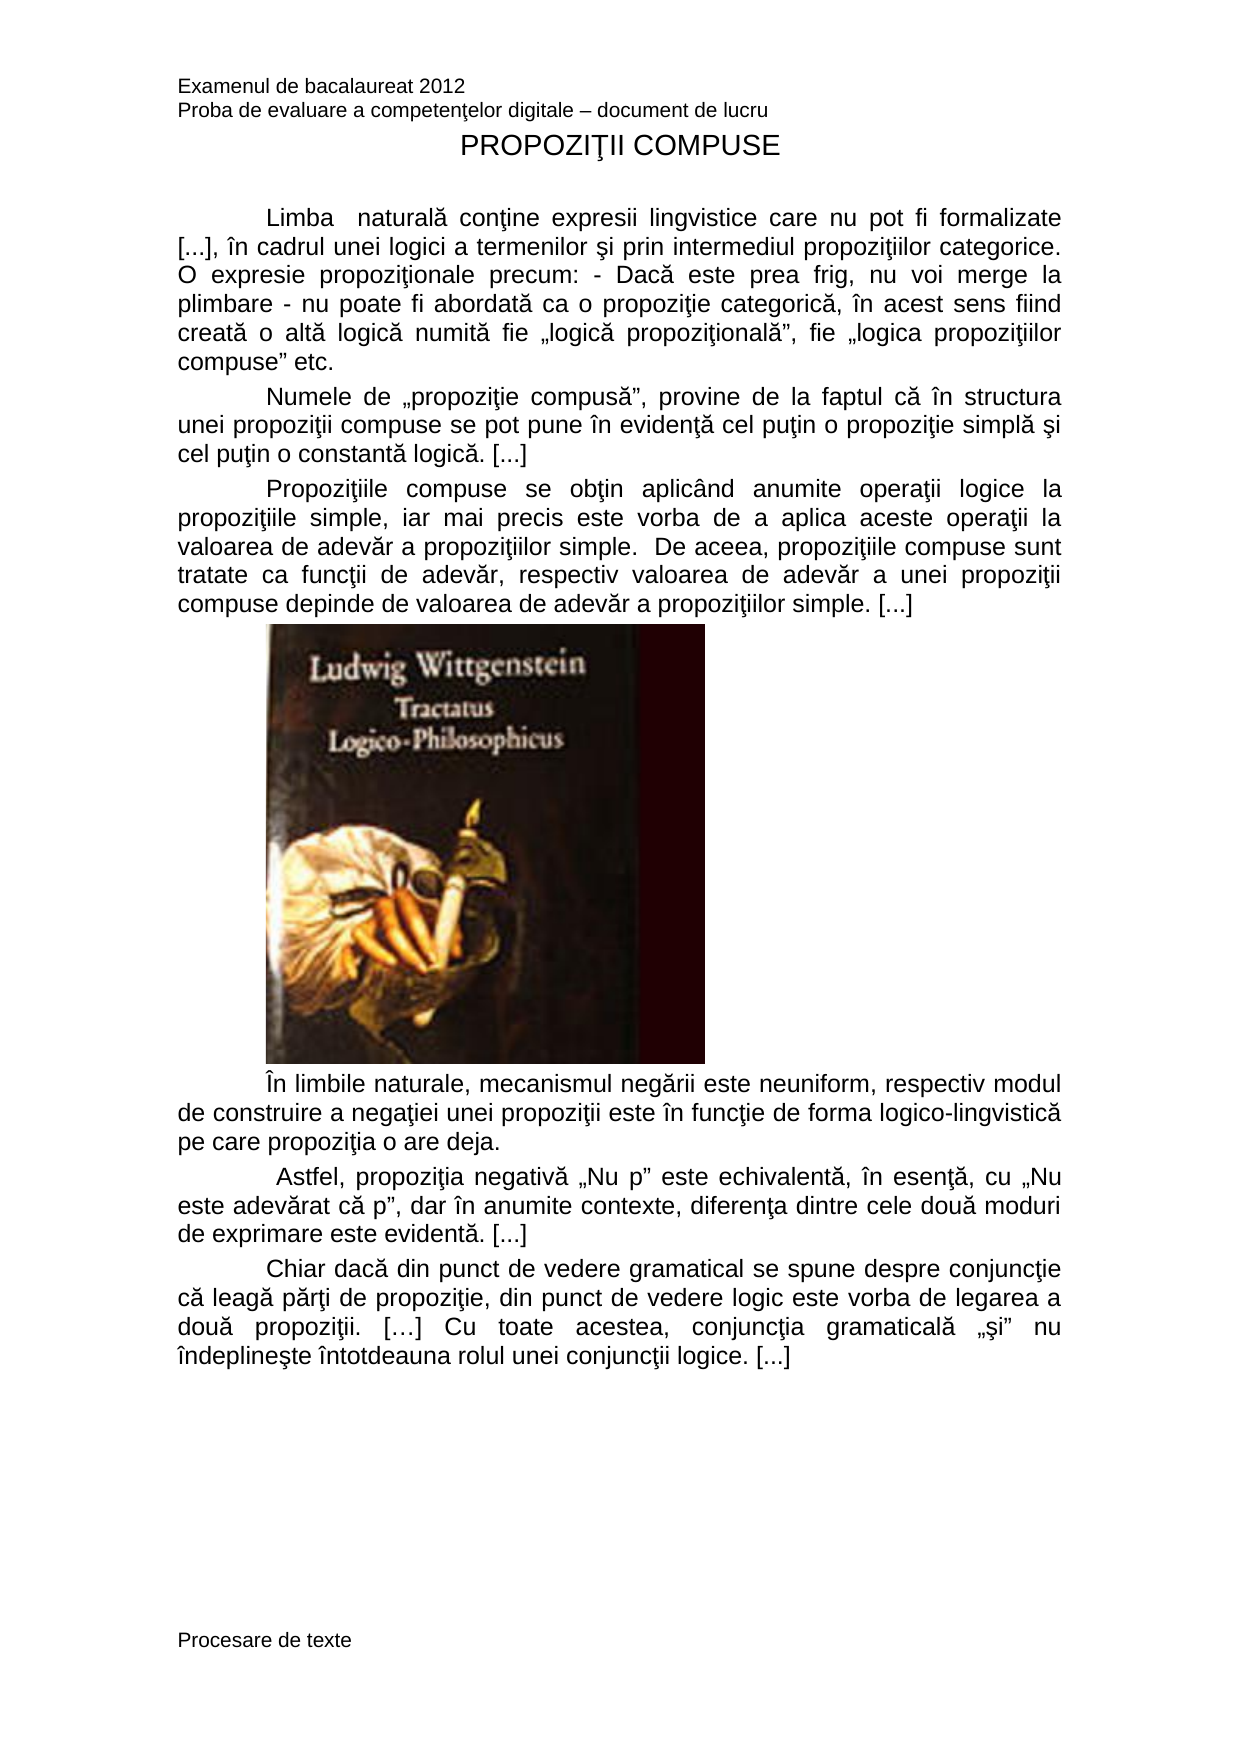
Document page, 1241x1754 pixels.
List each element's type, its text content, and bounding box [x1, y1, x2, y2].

text Propoziţiile compuse se obţin aplicând anumite operaţii logice la propoziţiile simple, iar mai precis este vorba de a aplica aceste operaţii la valoarea de adevăr a propoziţiilor simple. De aceea, propoziţiile compuse sunt tratate ca funcţii de adevăr, respectiv valoarea de adevăr a unei propoziţii compuse depinde de valoarea de adevăr a propoziţiilor simple. [...] [177, 474, 1063, 618]
text Chiar dacă din punct de vedere gramatical se spune despre conjuncţie că leagă părţi de propoziţie, din punct de vedere logic este vorba de legarea a două propoziţii. […] Cu toate acestea, conjuncţia gramaticală „şi” nu îndeplineşte întotdeauna rolul unei conjuncţii logice. [...] [177, 1254, 1063, 1369]
picture [265, 624, 705, 1064]
text În limbile naturale, mecanismul negării este neuniform, respectiv modul de construire a negaţiei unei propoziţii este în funcţie de forma logico-lingvistică pe care propoziţia o are deja. [177, 1069, 1063, 1156]
text Astfel, propoziţia negativă „Nu p” este echivalentă, în esenţă, cu „Nu este adevărat că p”, dar în anumite contexte, diferenţa dintre cele două moduri de exprimare este evidentă. [...] [177, 1162, 1063, 1248]
text Numele de „propoziţie compusă”, provine de la faptul că în structura unei propoziţii compuse se pot pune în evidenţă cel puţin o propoziţie simplă şi cel puţin o constantă logică. [...] [177, 382, 1063, 468]
text PROPOZIŢII COMPUSE [177, 128, 1063, 162]
text Limba naturală conţine expresii lingvistice care nu pot fi formalizate [...], în cadrul unei logici a termenilor şi prin intermediul propoziţiilor categorice. O expresie propoziţionale precum: - Dacă este prea frig, nu voi merge la plimbare - nu poate fi abordată ca o propoziţie categorică, în acest sens fiind creată o altă logică numită fie „logică propoziţională”, fie „logica propoziţiilor compuse” etc. [177, 203, 1063, 375]
